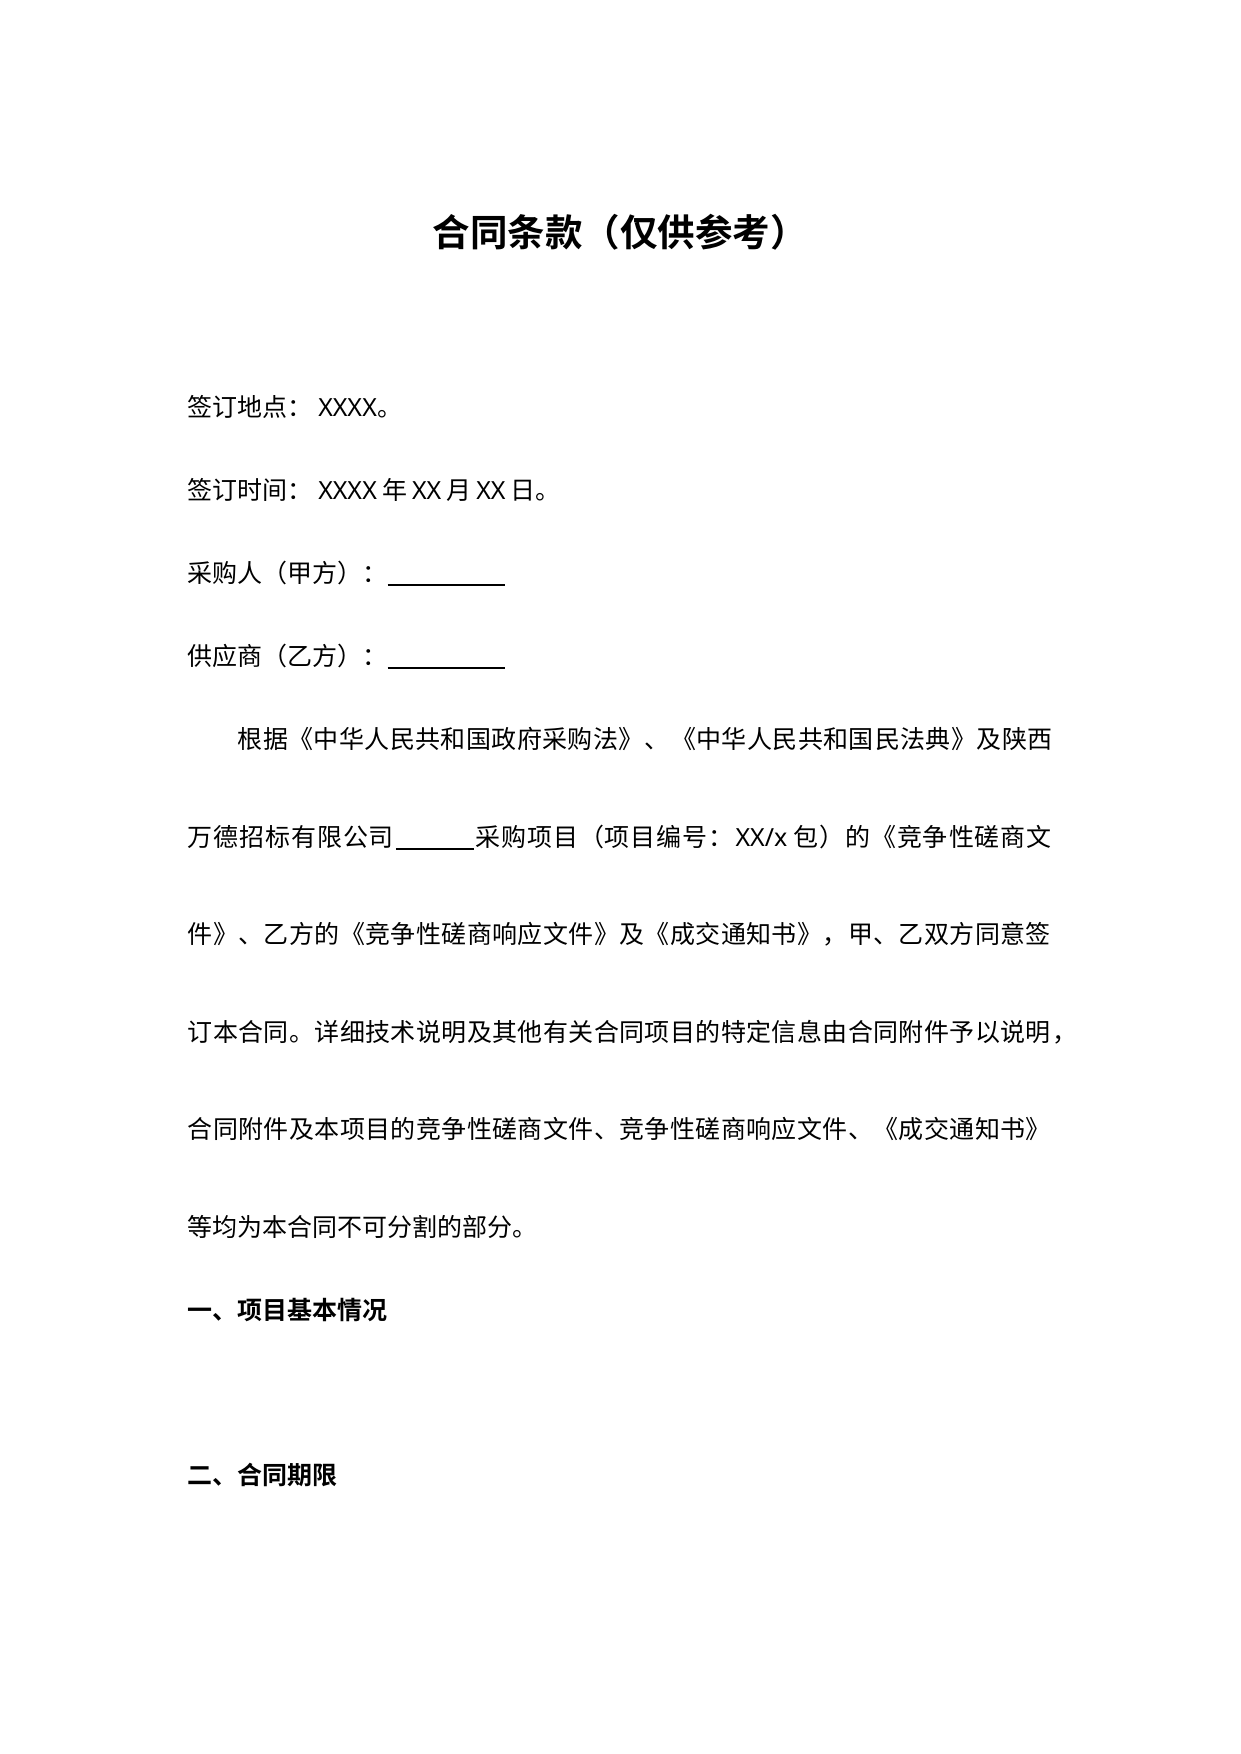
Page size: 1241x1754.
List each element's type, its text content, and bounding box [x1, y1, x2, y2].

text 采购人（甲方）： [187, 539, 1053, 604]
text 签订时间： XXXX年XX月XX日。 [187, 456, 1053, 521]
text 根据《中华人民共和国政府采购法》、《中华人民共和国民法典》及陕西万德招标有限公司 采购项目（项目编号：XX/x包）的《竞争性磋商文件》、乙方的《竞争性磋商响应文件》及《成交通知书》，甲、乙双方同意签订本合同。详细技术说明及其他有关合同项目的特定信息由合同附件予以说明，合同附件及本项目的竞争性磋商文件、竞争性磋商响应文件、《成交通知书》等均为本合同不可分割的部分。 [187, 705, 1053, 1258]
text 一、项目基本情况 [187, 1276, 1053, 1341]
subtitle 合同条款（仅供参考） [187, 197, 1053, 262]
text 签订地点： XXXX。 [187, 373, 1053, 438]
text 二、合同期限 [187, 1441, 1053, 1506]
text 供应商（乙方）： [187, 622, 1053, 687]
